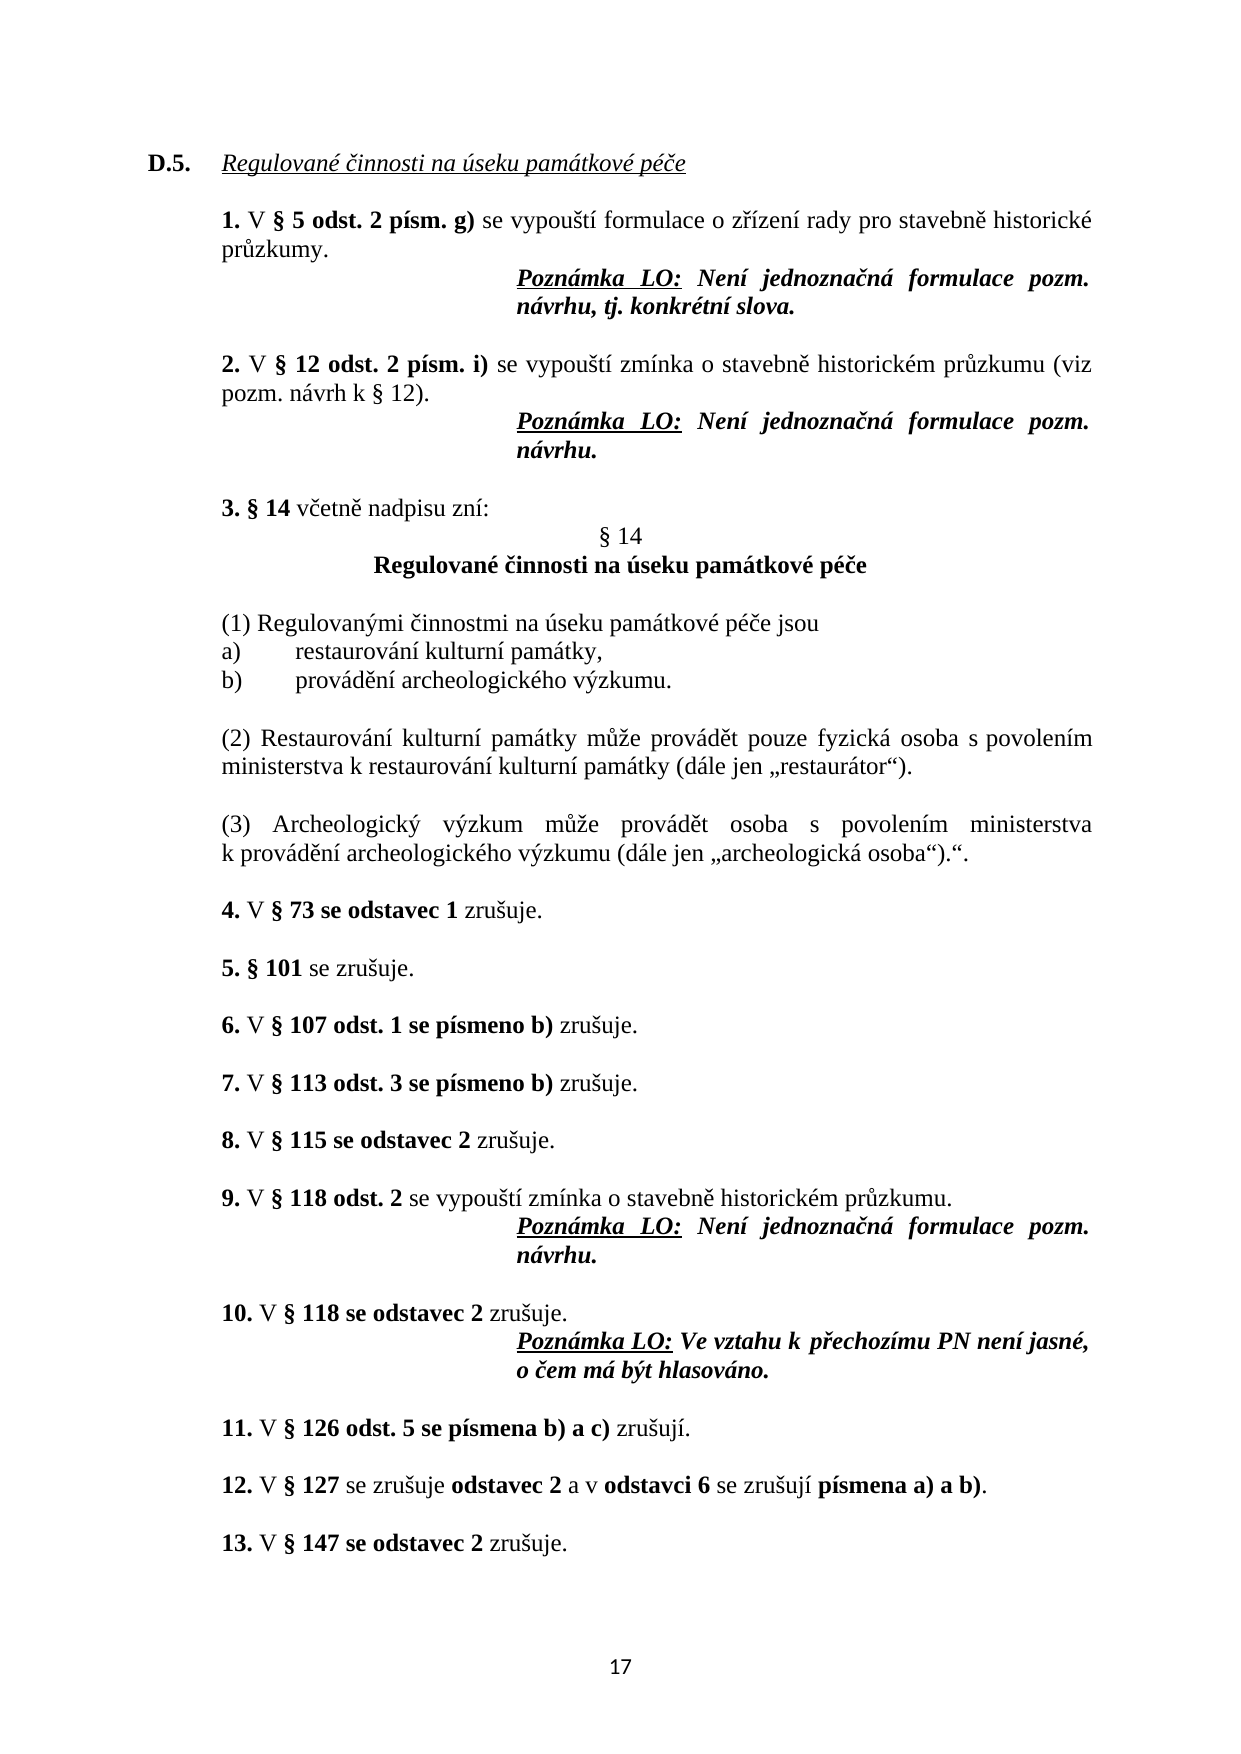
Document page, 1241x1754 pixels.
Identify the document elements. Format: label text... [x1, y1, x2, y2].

text a) restaurování kulturní památky, [148, 636, 1093, 665]
text 3. § 14 včetně nadpisu zní: [148, 493, 1093, 521]
text D.5. Regulované činnosti na úseku památkové péče [148, 148, 1093, 176]
text Poznámka LO: Není jednoznačná formulace pozm. návrhu, tj. konkrétní slova. [516, 263, 1093, 320]
text 11. V § 126 odst. 5 se písmena b) a c) zrušují. [148, 1413, 1093, 1441]
text Regulované činnosti na úseku památkové péče [148, 550, 1093, 579]
text § 14 [148, 521, 1093, 550]
text Poznámka LO: Není jednoznačná formulace pozm. návrhu. [516, 1211, 1093, 1269]
text Poznámka LO: Není jednoznačná formulace pozm. návrhu. [516, 406, 1093, 464]
text 8. V § 115 se odstavec 2 zrušuje. [148, 1125, 1093, 1154]
text 9. V § 118 odst. 2 se vypouští zmínka o stavebně historickém průzkumu. [148, 1183, 1093, 1211]
text 10. V § 118 se odstavec 2 zrušuje. [148, 1298, 1093, 1326]
text 5. § 101 se zrušuje. [148, 953, 1093, 981]
text 1. V § 5 odst. 2 písm. g) se vypouští formulace o zřízení rady pro stavebně historické průzkumy. [221, 205, 1093, 263]
text (2) Restaurování kulturní památky může provádět pouze fyzická osoba s povolením ministerstva k restaurování kulturní památky (dále jen „restaurátor“). [221, 723, 1093, 780]
text 2. V § 12 odst. 2 písm. i) se vypouští zmínka o stavebně historickém průzkumu (viz pozm. návrh k § 12). [221, 349, 1093, 406]
text (3) Archeologický výzkum může provádět osoba s povolením ministerstva k provádění archeologického výzkumu (dále jen „archeologická osoba“).“. [221, 809, 1093, 866]
text 7. V § 113 odst. 3 se písmeno b) zrušuje. [148, 1068, 1093, 1096]
text 12. V § 127 se zrušuje odstavec 2 a v odstavci 6 se zrušují písmena a) a b). [148, 1470, 1093, 1499]
text 6. V § 107 odst. 1 se písmeno b) zrušuje. [148, 1010, 1093, 1039]
text (1) Regulovanými činnostmi na úseku památkové péče jsou [148, 608, 1093, 636]
text Poznámka LO: Ve vztahu k přechozímu PN není jasné, o čem má být hlasováno. [516, 1326, 1093, 1384]
text 4. V § 73 se odstavec 1 zrušuje. [148, 895, 1093, 924]
text b) provádění archeologického výzkumu. [148, 665, 1093, 694]
text 13. V § 147 se odstavec 2 zrušuje. [148, 1528, 1093, 1556]
